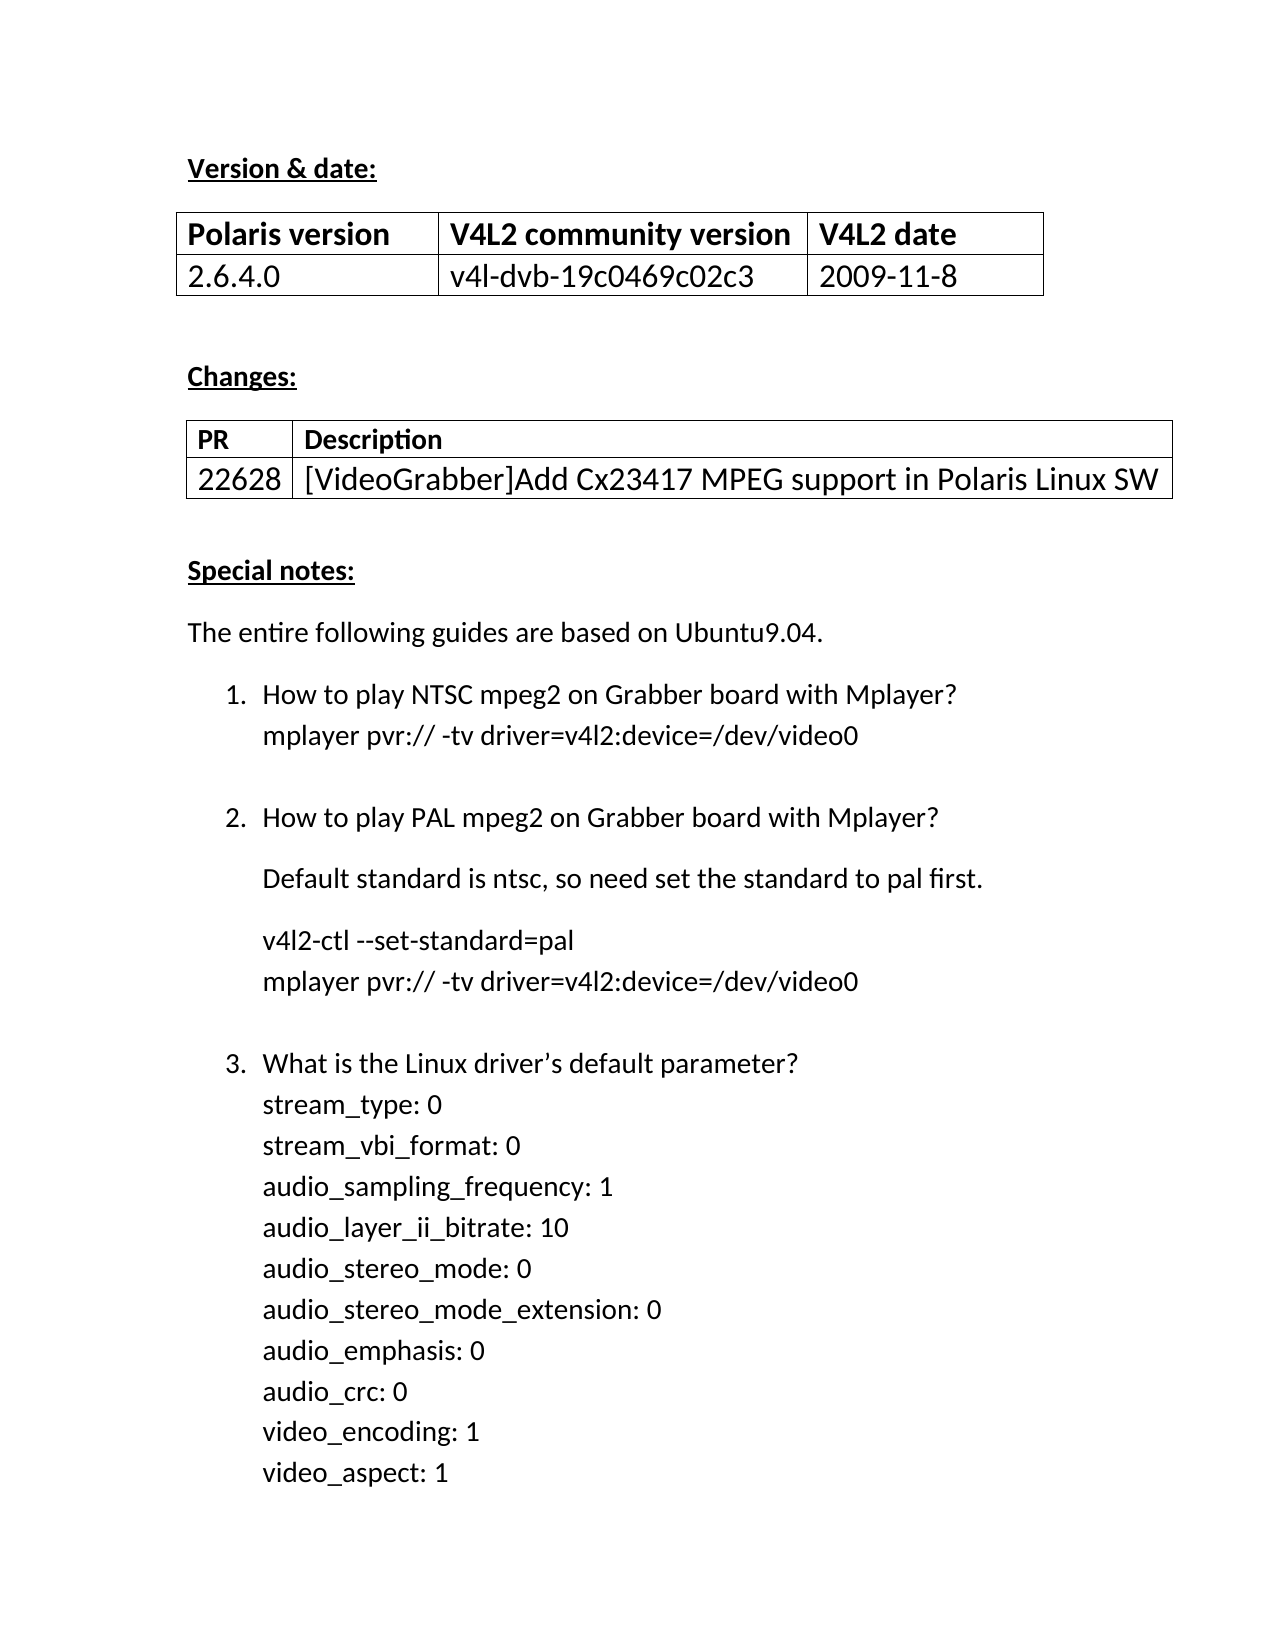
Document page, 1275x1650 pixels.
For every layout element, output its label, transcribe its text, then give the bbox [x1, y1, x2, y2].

table_cell [VideoGrabber]Add Cx23417 MPEG support in Polaris Linux SW [293, 458, 1172, 498]
text The entire following guides are based on Ubuntu9.04. [187, 614, 1087, 650]
list How to play PAL mpeg2 on Grabber board with Mplayer? [225, 799, 1087, 834]
table_header V4L2 date [808, 213, 1043, 253]
table_header V4L2 community version [439, 213, 807, 253]
table_cell 2.6.4.0 [177, 255, 438, 295]
list stream_vbi_format: 0 [262, 1127, 1087, 1163]
list What is the Linux driver’s default parameter? [225, 1045, 1087, 1081]
list v4l2-ctl --set-standard=pal [262, 922, 1087, 958]
list mplayer pvr:// -tv driver=v4l2:device=/dev/video0 [262, 717, 1087, 752]
list audio_layer_ii_bitrate: 10 [262, 1209, 1087, 1244]
list audio_crc: 0 [262, 1373, 1087, 1408]
list audio_emphasis: 0 [262, 1332, 1087, 1367]
table_header Description [293, 421, 1172, 457]
list stream_type: 0 [262, 1086, 1087, 1122]
list audio_sampling_frequency: 1 [262, 1168, 1087, 1203]
text Default standard is ntsc, so need set the standard to pal first. [262, 861, 1087, 896]
text Version & date: [187, 150, 1087, 186]
table_header PR [187, 421, 292, 457]
list video_aspect: 1 [262, 1454, 1087, 1490]
table_cell 22628 [187, 458, 292, 498]
table_header Polaris version [177, 213, 438, 253]
table_cell v4l-dvb-19c0469c02c3 [439, 255, 807, 295]
list audio_stereo_mode: 0 [262, 1250, 1087, 1285]
list How to play NTSC mpeg2 on Grabber board with Mplayer? [225, 676, 1087, 712]
text Changes: [187, 358, 1087, 394]
list mplayer pvr:// -tv driver=v4l2:device=/dev/video0 [262, 963, 1087, 999]
text Special notes: [187, 552, 1087, 588]
list video_encoding: 1 [262, 1413, 1087, 1449]
table_cell 2009-11-8 [808, 255, 1043, 295]
list audio_stereo_mode_extension: 0 [262, 1291, 1087, 1326]
